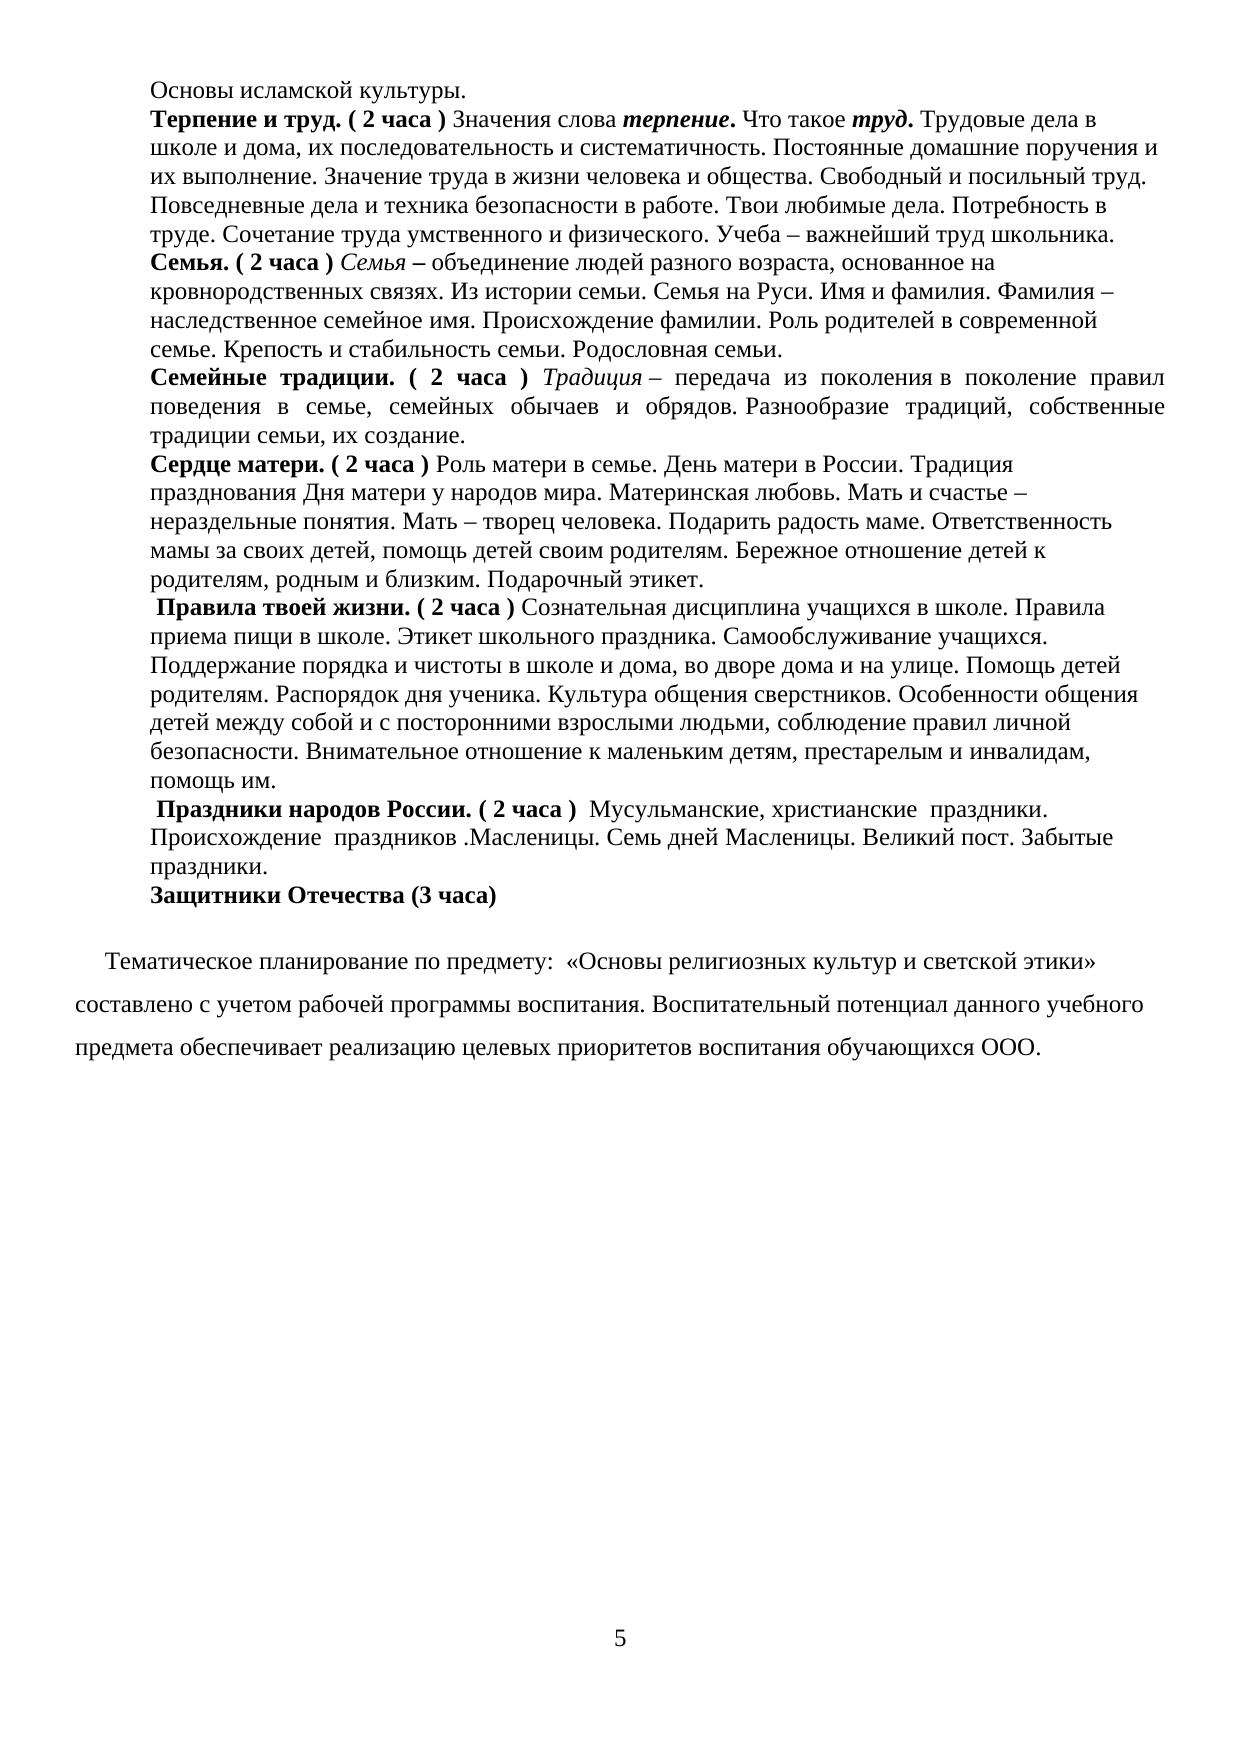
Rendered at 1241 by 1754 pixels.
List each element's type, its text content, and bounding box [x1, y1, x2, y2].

text Правила твоей жизни. ( 2 часа ) Сознательная дисциплина учащихся в школе. Правила приема пищи в школе. Этикет школьного праздника. Самообслуживание учащихся. Поддержание порядка и чистоты в школе и дома, во дворе дома и на улице. Помощь детей родителям. Распорядок дня ученика. Культура общения сверстников. Особенности общения детей между собой и с посторонними взрослыми людьми, соблюдение правил личной безопасности. Внимательное отношение к маленьким детям, престарелым и инвалидам, помощь им. [150, 592, 1165, 794]
text Основы исламской культуры. [150, 75, 1165, 104]
text Защитники Отечества (3 часа) [150, 880, 1165, 909]
text Терпение и труд. ( 2 часа ) Значения слова терпение. Что такое труд. Трудовые дела в школе и дома, их последовательность и систематичность. Постоянные домашние поручения и их выполнение. Значение труда в жизни человека и общества. Свободный и посильный труд. Повседневные дела и техника безопасности в работе. Твои любимые дела. Потребность в труде. Сочетание труда умственного и физического. Учеба – важнейший труд школьника. [150, 104, 1165, 247]
text Семья. ( 2 часа ) Семья – объединение людей разного возраста, основанное на кровнородственных связях. Из истории семьи. Семья на Руси. Имя и фамилия. Фамилия – наследственное семейное имя. Происхождение фамилии. Роль родителей в современной семье. Крепость и стабильность семьи. Родословная семьи. [150, 247, 1165, 362]
text Сердце матери. ( 2 часа ) Роль матери в семье. День матери в России. Традиция празднования Дня матери у народов мира. Материнская любовь. Мать и счастье – нераздельные понятия. Мать – творец человека. Подарить радость маме. Ответственность мамы за своих детей, помощь детей своим родителям. Бережное отношение детей к родителям, родным и близким. Подарочный этикет. [150, 449, 1165, 592]
text Семейные традиции. ( 2 часа ) Традиция – передача из поколения в поколение правил поведения в семье, семейных обычаев и обрядов. Разнообразие традиций, собственные традиции семьи, их создание. [150, 362, 1165, 449]
text Праздники народов России. ( 2 часа ) Мусульманские, христианские праздники. Происхождение праздников .Масленицы. Семь дней Масленицы. Великий пост. Забытые праздники. [150, 794, 1165, 880]
text Тематическое планирование по предмету: «Основы религиозных культур и светской этики» составлено с учетом рабочей программы воспитания. Воспитательный потенциал данного учебного предмета обеспечивает реализацию целевых приоритетов воспитания обучающихся ООО. [75, 946, 1165, 1061]
